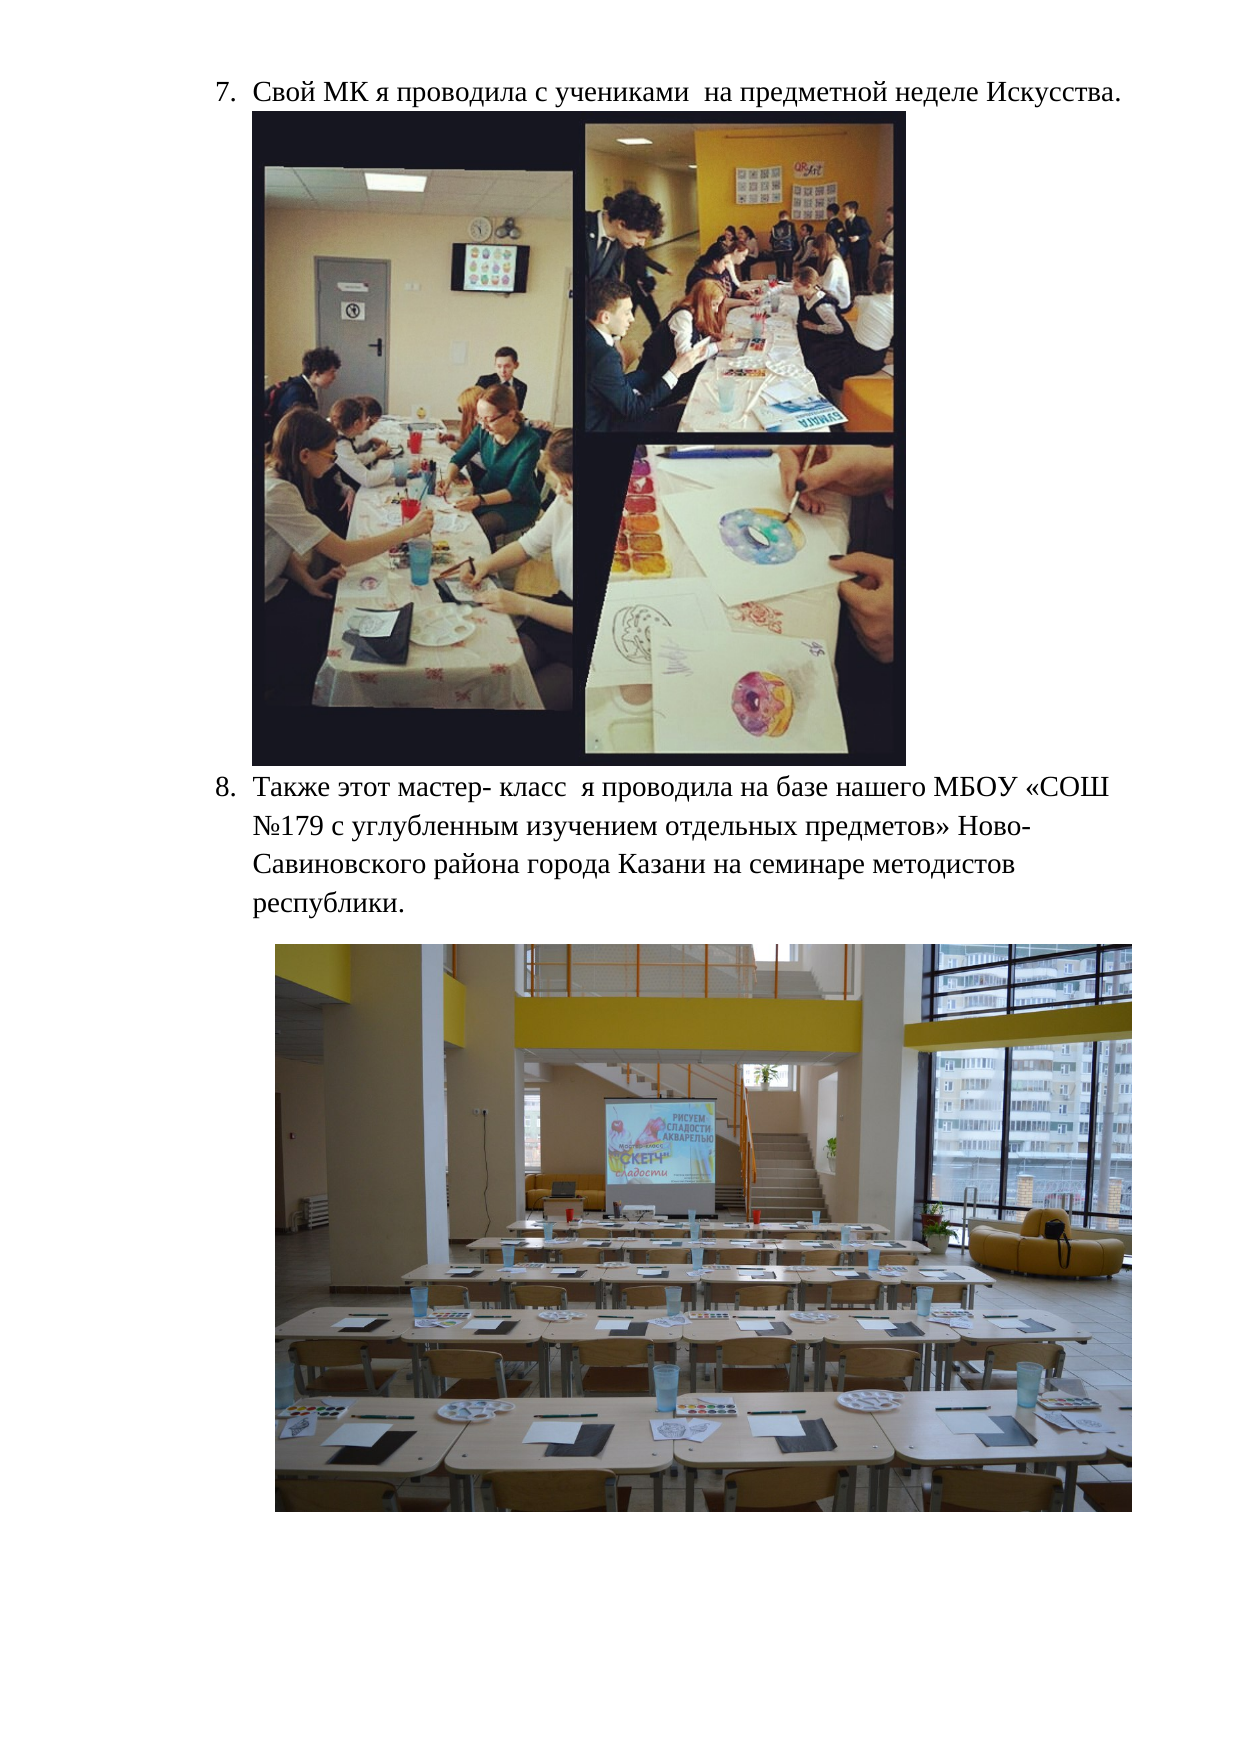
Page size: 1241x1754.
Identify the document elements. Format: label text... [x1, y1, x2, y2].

list Также этот мастер- класс я проводила на базе нашего МБОУ «СОШ №179 с углубленным изучением отдельных предметов» Ново-Савиновского района города Казани на семинаре методистов республики. [215, 769, 1152, 919]
picture [252, 111, 906, 766]
picture [275, 944, 1132, 1512]
